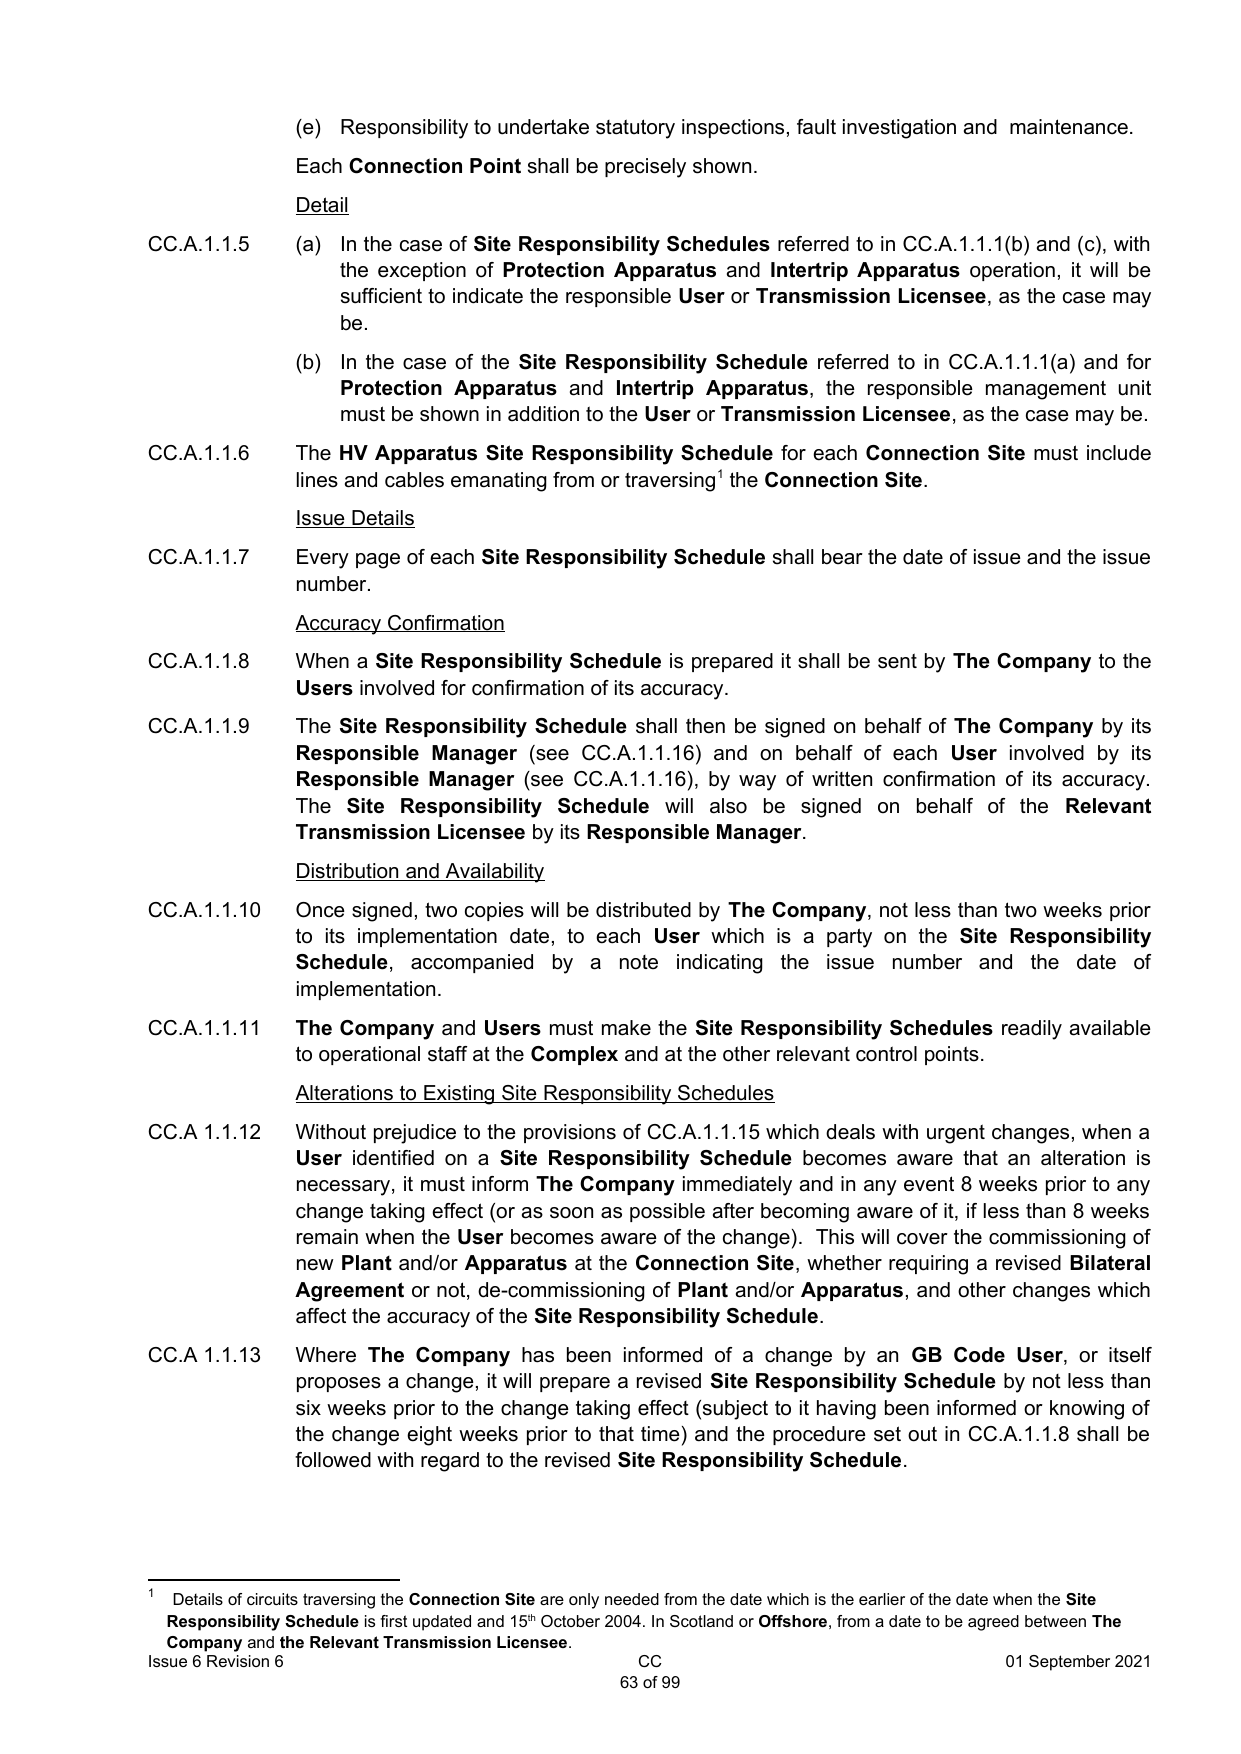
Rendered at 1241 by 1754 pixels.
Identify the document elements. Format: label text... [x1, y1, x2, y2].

text Alterations to Existing Site Responsibility Schedules [148, 1081, 1152, 1104]
text CC.A.1.1.10 Once signed, two copies will be distributed by The Company, not less than two weeks prior to its implementation date, to each User which is a party on the Site Responsibility Schedule, accompanied by a note indicating the issue number and the date of implementation. [148, 897, 1152, 1001]
text CC.A 1.1.13 Where The Company has been informed of a change by an GB Code User, or itself proposes a change, it will prepare a revised Site Responsibility Schedule by not less than six weeks prior to the change taking effect (subject to it having been informed or knowing of the change eight weeks prior to that time) and the procedure set out in CC.A.1.1.8 shall be followed with regard to the revised Site Responsibility Schedule. [148, 1343, 1152, 1472]
text Accuracy Confirmation [148, 610, 1152, 634]
text CC.A.1.1.9 The Site Responsibility Schedule shall then be signed on behalf of The Company by its Responsible Manager (see CC.A.1.1.16) and on behalf of each User involved by its Responsible Manager (see CC.A.1.1.16), by way of written confirmation of its accuracy. The Site Responsibility Schedule will also be signed on behalf of the Relevant Transmission Licensee by its Responsible Manager. [148, 714, 1152, 844]
text Each Connection Point shall be precisely shown. [148, 154, 1152, 178]
text Distribution and Availability [148, 859, 1152, 883]
text (b) In the case of the Site Responsibility Schedule referred to in CC.A.1.1.1(a) and for Protection Apparatus and Intertrip Apparatus, the responsible management unit must be shown in addition to the User or Transmission Licensee, as the case may be. [295, 349, 1152, 426]
text CC.A.1.1.6 The HV Apparatus Site Responsibility Schedule for each Connection Site must include lines and cables emanating from or traversing the Connection Site. [148, 441, 1152, 491]
text CC.A.1.1.8 When a Site Responsibility Schedule is prepared it shall be sent by The Company to the Users involved for confirmation of its accuracy. [148, 649, 1152, 699]
text CC.A.1.1.7 Every page of each Site Responsibility Schedule shall bear the date of issue and the issue number. [148, 545, 1152, 595]
text Detail [148, 193, 1152, 217]
text CC.A.1.1.11 The Company and Users must make the Site Responsibility Schedules readily available to operational staff at the Complex and at the other relevant control points. [148, 1015, 1152, 1066]
text CC.A 1.1.12 Without prejudice to the provisions of CC.A.1.1.15 which deals with urgent changes, when a User identified on a Site Responsibility Schedule becomes aware that an alteration is necessary, it must inform The Company immediately and in any event 8 weeks prior to any change taking effect (or as soon as possible after becoming aware of it, if less than 8 weeks remain when the User becomes aware of the change). This will cover the commissioning of new Plant and/or Apparatus at the Connection Site, whether requiring a revised Bilateral Agreement or not, de-commissioning of Plant and/or Apparatus, and other changes which affect the accuracy of the Site Responsibility Schedule. [148, 1119, 1152, 1328]
text (e) Responsibility to undertake statutory inspections, fault investigation and maintenance. [295, 115, 1152, 139]
text Issue Details [148, 506, 1152, 530]
text CC.A.1.1.5 (a) In the case of Site Responsibility Schedules referred to in CC.A.1.1.1(b) and (c), with the exception of Protection Apparatus and Intertrip Apparatus operation, it will be sufficient to indicate the responsible User or Transmission Licensee, as the case may be. [148, 232, 1152, 334]
